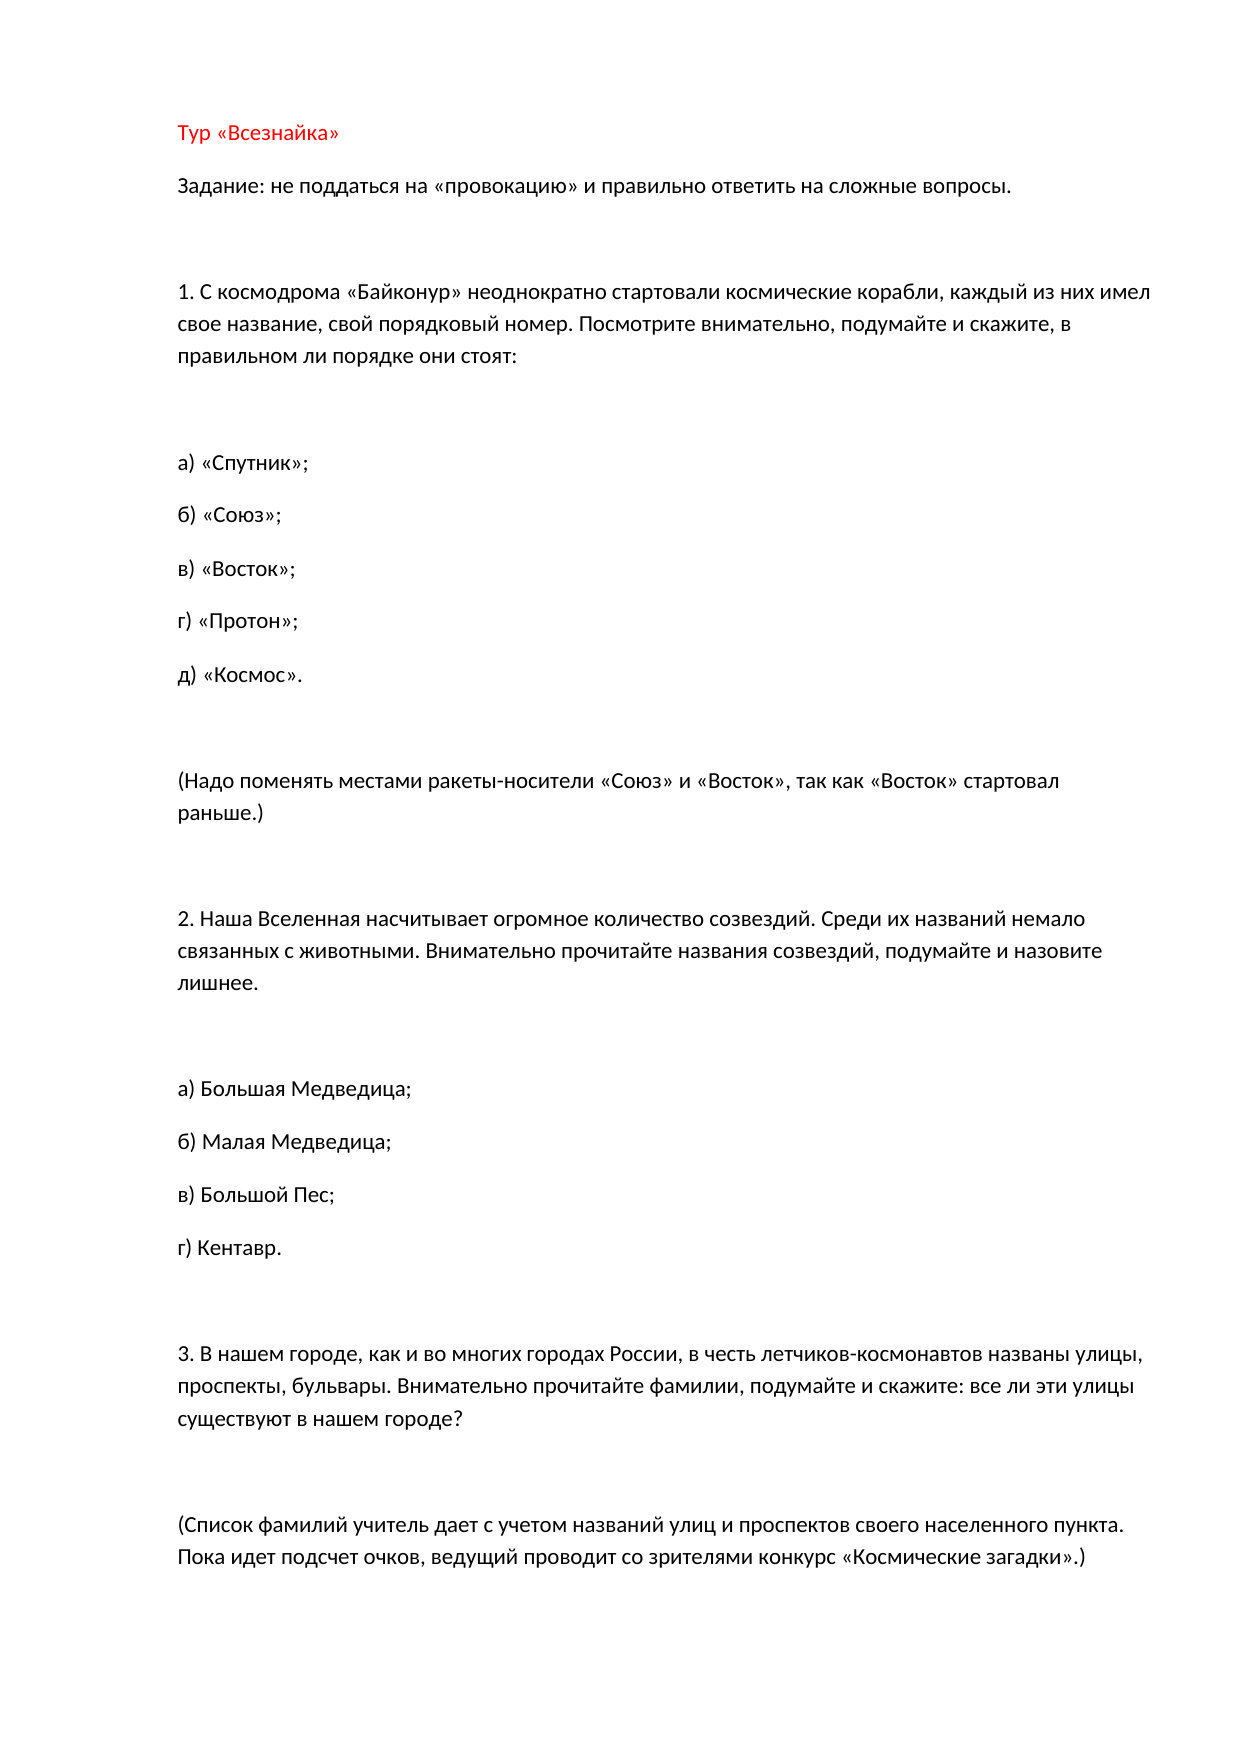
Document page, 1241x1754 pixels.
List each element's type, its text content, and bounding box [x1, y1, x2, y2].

text б) Малая Медведица; [177, 1127, 1152, 1155]
text (Список фамилий учитель дает с учетом названий улиц и проспектов своего населенного пункта. Пока идет подсчет очков, ведущий проводит со зрителями конкурс «Космические загадки».) [177, 1510, 1152, 1570]
text в) Большой Пес; [177, 1180, 1152, 1208]
text 2. Наша Вселенная насчитывает огромное количество созвездий. Среди их названий немало связанных с животными. Внимательно прочитайте названия созвездий, подумайте и назовите лишнее. [177, 904, 1152, 996]
text г) «Протон»; [177, 607, 1152, 635]
text Тур «Всезнайка» [177, 118, 1152, 146]
text д) «Космос». [177, 660, 1152, 688]
text 3. В нашем городе, как и во многих городах России, в честь летчиков-космонавтов названы улицы, проспекты, бульвары. Внимательно прочитайте фамилии, подумайте и скажите: все ли эти улицы существуют в нашем городе? [177, 1339, 1152, 1432]
text г) Кентавр. [177, 1233, 1152, 1261]
text (Надо поменять местами ракеты-носители «Союз» и «Восток», так как «Восток» стартовал раньше.) [177, 766, 1152, 826]
text б) «Союз»; [177, 501, 1152, 529]
text Задание: не поддаться на «провокацию» и правильно ответить на сложные вопросы. [177, 171, 1152, 199]
text 1. С космодрома «Байконур» неоднократно стартовали космические корабли, каждый из них имел свое название, свой порядковый номер. Посмотрите внимательно, подумайте и скажите, в правильном ли порядке они стоят: [177, 277, 1152, 369]
text в) «Восток»; [177, 554, 1152, 582]
text а) Большая Медведица; [177, 1074, 1152, 1102]
text а) «Спутник»; [177, 448, 1152, 476]
